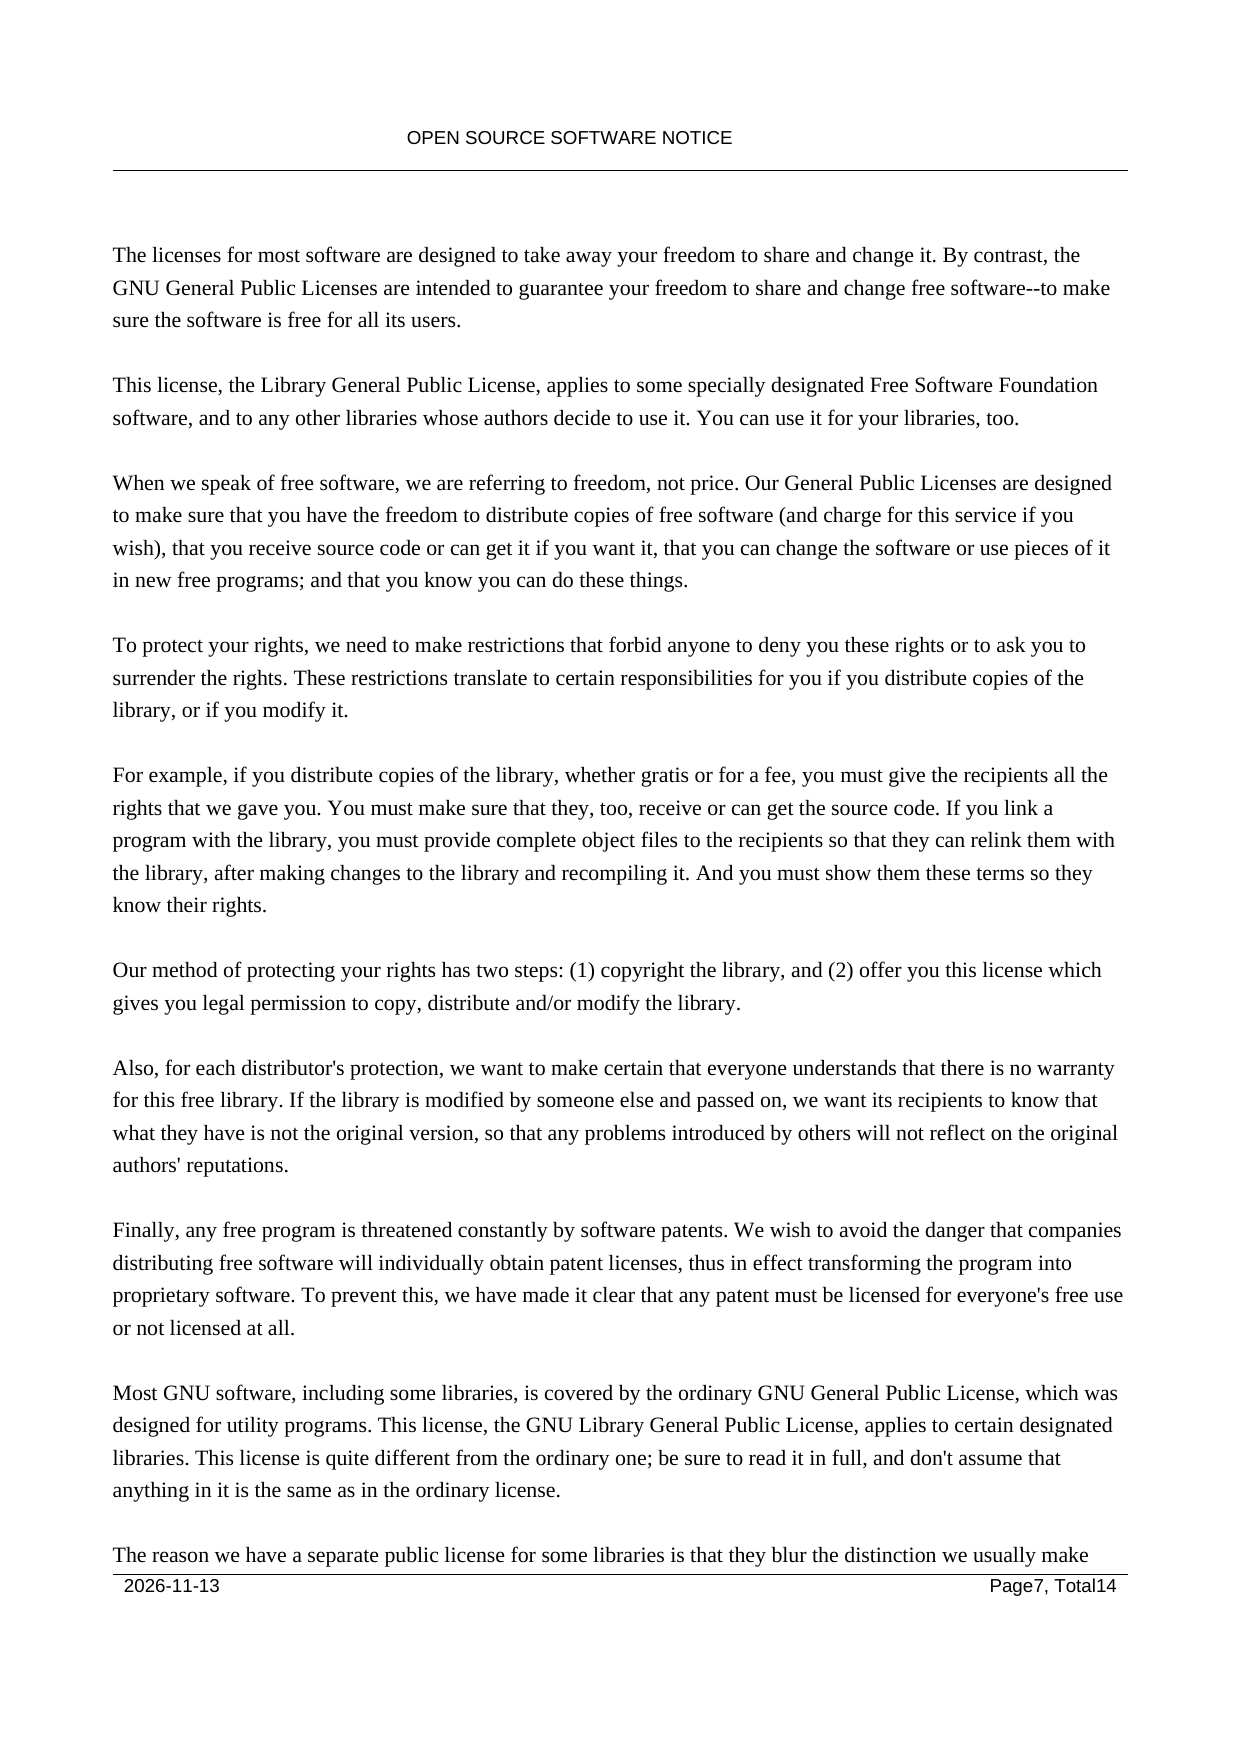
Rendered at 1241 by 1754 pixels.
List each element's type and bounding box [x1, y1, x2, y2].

text [112, 206, 1128, 1571]
